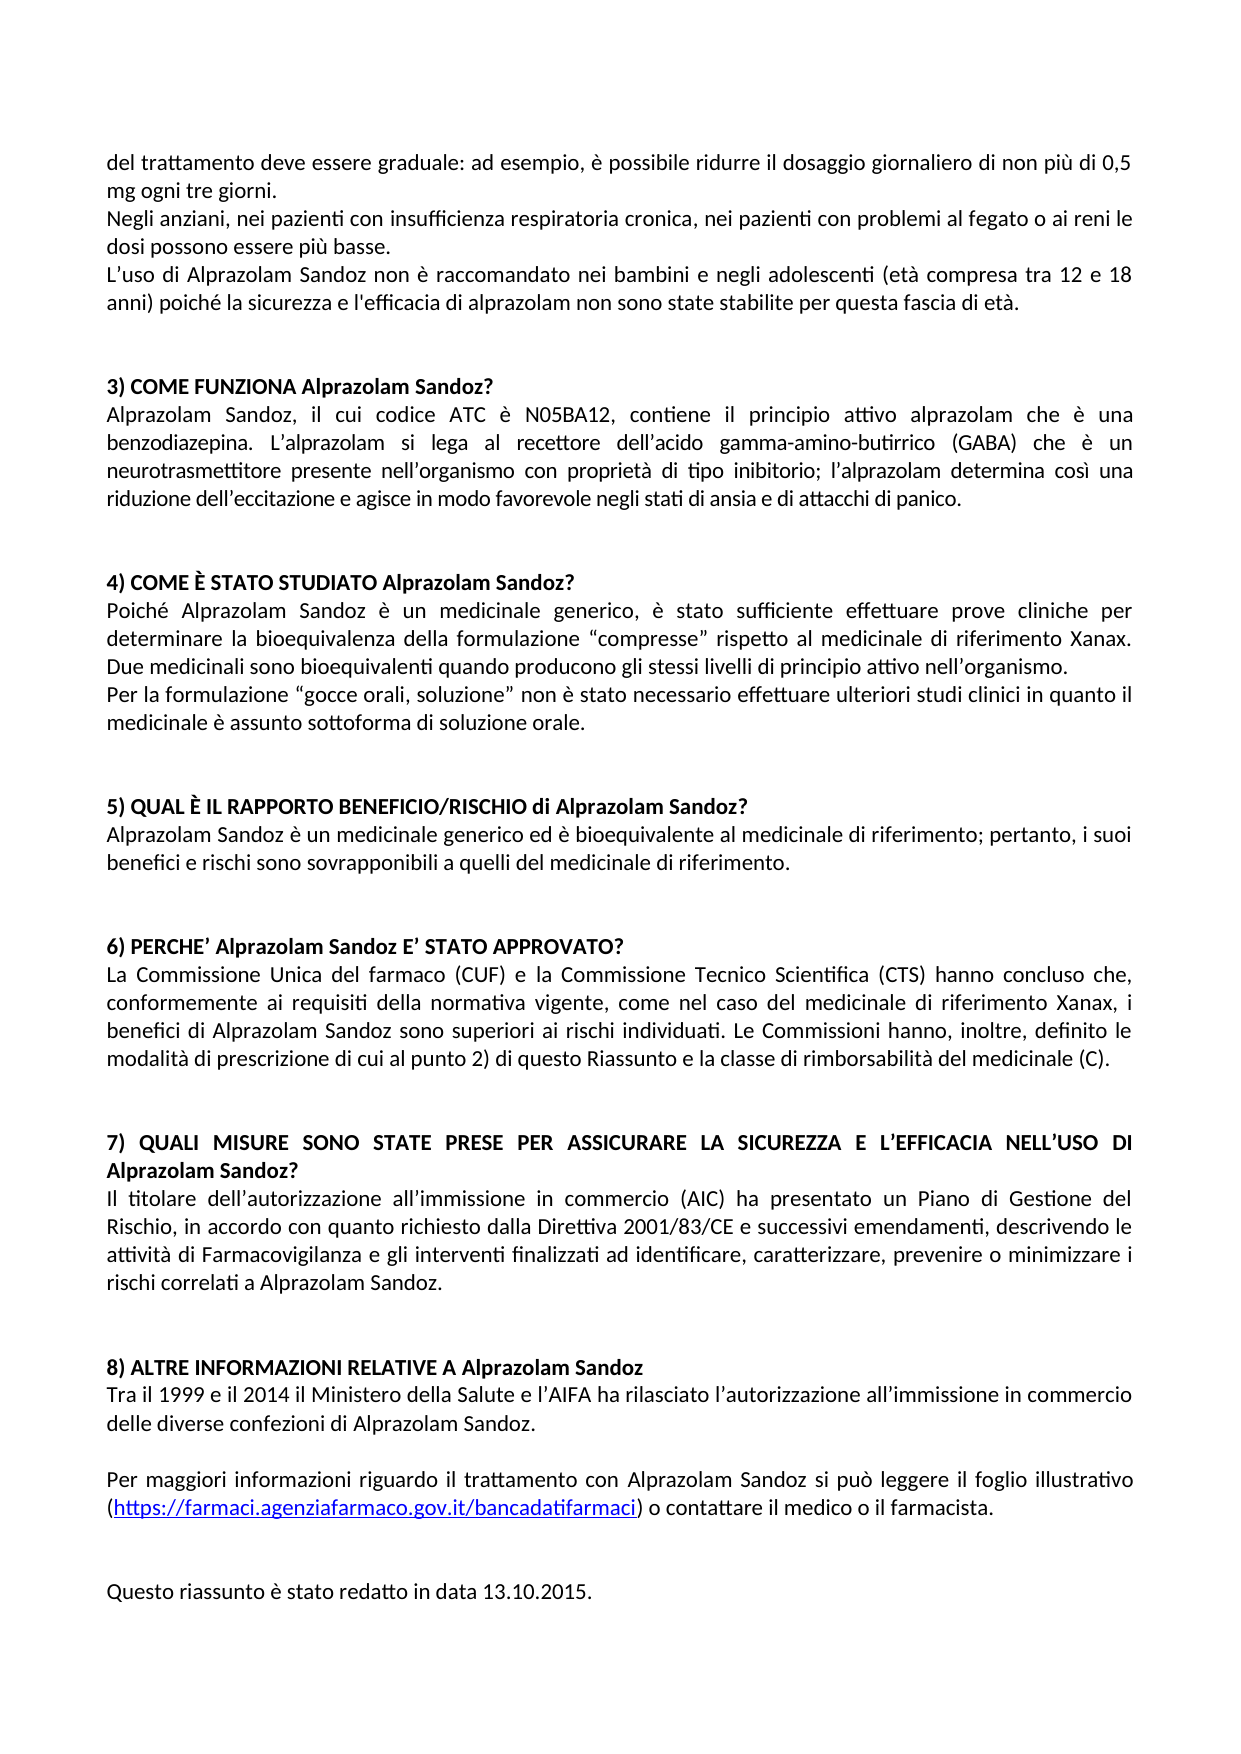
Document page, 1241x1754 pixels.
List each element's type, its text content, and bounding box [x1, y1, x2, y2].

text Il titolare dell’autorizzazione all’immissione in commercio (AIC) ha presentato un Piano di Gestione del Rischio, in accordo con quanto richiesto dalla Direttiva 2001/83/CE e successivi emendamenti, descrivendo le attività di Farmacovigilanza e gli interventi finalizzati ad identificare, caratterizzare, prevenire o minimizzare i rischi correlati a Alprazolam Sandoz. [106, 1184, 1134, 1297]
text 5) QUAL È IL RAPPORTO BENEFICIO/RISCHIO di Alprazolam Sandoz? [106, 792, 1134, 820]
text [106, 148, 1134, 204]
text Per maggiori informazioni riguardo il trattamento con Alprazolam Sandoz si può leggere il foglio illustrativo (https://farmaci.agenziafarmaco.gov.it/bancadatifarmaci) o contattare il medico o il farmacista. [106, 1465, 1134, 1521]
text L’uso di Alprazolam Sandoz non è raccomandato nei bambini e negli adolescenti (età compresa tra 12 e 18 anni) poiché la sicurezza e l'efficacia di alprazolam non sono state stabilite per questa fascia di età. [106, 260, 1134, 316]
text 8) ALTRE INFORMAZIONI RELATIVE A Alprazolam Sandoz [106, 1353, 1134, 1381]
text 4) COME È STATO STUDIATO Alprazolam Sandoz? [106, 568, 1134, 596]
text Poiché Alprazolam Sandoz è un medicinale generico, è stato sufficiente effettuare prove cliniche per determinare la bioequivalenza della formulazione “compresse” rispetto al medicinale di riferimento Xanax. Due medicinali sono bioequivalenti quando producono gli stessi livelli di principio attivo nell’organismo. [106, 596, 1134, 680]
text 6) PERCHE’ Alprazolam Sandoz E’ STATO APPROVATO? [106, 932, 1134, 960]
text 7) QUALI MISURE SONO STATE PRESE PER ASSICURARE LA SICUREZZA E L’EFFICACIA NELL’USO DI Alprazolam Sandoz? [106, 1128, 1134, 1184]
text La Commissione Unica del farmaco (CUF) e la Commissione Tecnico Scientifica (CTS) hanno concluso che, conformemente ai requisiti della normativa vigente, come nel caso del medicinale di riferimento Xanax, i benefici di Alprazolam Sandoz sono superiori ai rischi individuati. Le Commissioni hanno, inoltre, definito le modalità di prescrizione di cui al punto 2) di questo Riassunto e la classe di rimborsabilità del medicinale (C). [106, 960, 1134, 1072]
text Questo riassunto è stato redatto in data 13.10.2015. [106, 1577, 1134, 1605]
text Tra il 1999 e il 2014 il Ministero della Salute e l’AIFA ha rilasciato l’autorizzazione all’immissione in commercio delle diverse confezioni di Alprazolam Sandoz. [106, 1381, 1134, 1437]
text Negli anziani, nei pazienti con insufficienza respiratoria cronica, nei pazienti con problemi al fegato o ai reni le dosi possono essere più basse. [106, 204, 1134, 260]
text Per la formulazione “gocce orali, soluzione” non è stato necessario effettuare ulteriori studi clinici in quanto il medicinale è assunto sottoforma di soluzione orale. [106, 680, 1134, 736]
text 3) COME FUNZIONA Alprazolam Sandoz? [106, 372, 1134, 400]
text Alprazolam Sandoz è un medicinale generico ed è bioequivalente al medicinale di riferimento; pertanto, i suoi benefici e rischi sono sovrapponibili a quelli del medicinale di riferimento. [106, 820, 1134, 876]
text Alprazolam Sandoz, il cui codice ATC è N05BA12, contiene il principio attivo alprazolam che è una benzodiazepina. L’alprazolam si lega al recettore dell’acido gamma-amino-butirrico (GABA) che è un neurotrasmettitore presente nell’organismo con proprietà di tipo inibitorio; l’alprazolam determina così una riduzione dell’eccitazione e agisce in modo favorevole negli stati di ansia e di attacchi di panico. [106, 400, 1134, 512]
